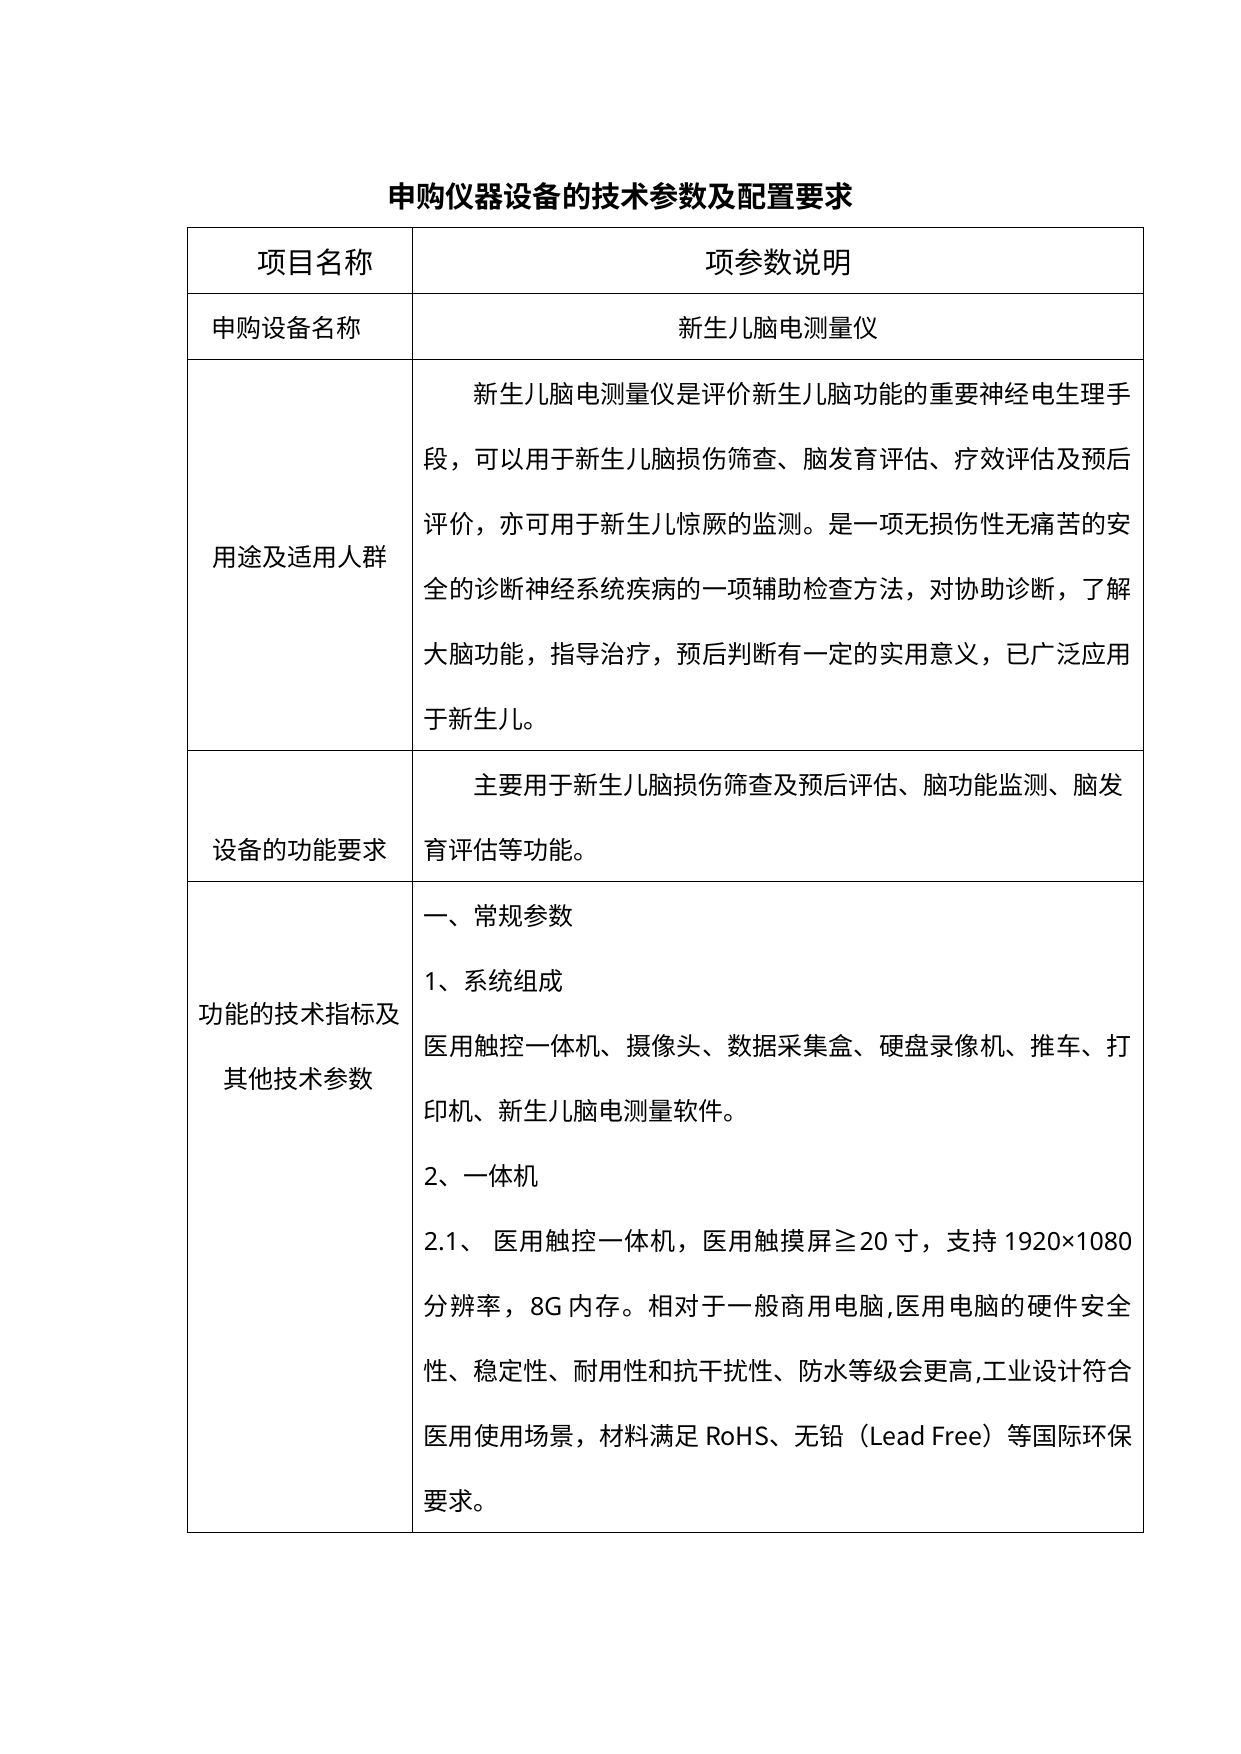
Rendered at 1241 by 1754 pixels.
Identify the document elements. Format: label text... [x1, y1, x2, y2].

table_header 项目名称 [188, 228, 412, 293]
table_cell 用途及适用人群 [188, 360, 412, 750]
table_cell 新生儿脑电测量仪是评价新生儿脑功能的重要神经电生理手段，可以用于新生儿脑损伤筛查、脑发育评估、疗效评估及预后评价，亦可用于新生儿惊厥的监测。是一项无损伤性无痛苦的安全的诊断神经系统疾病的一项辅助检查方法，对协助诊断，了解大脑功能，指导治疗，预后判断有一定的实用意义，已广泛应用于新生儿。 [413, 360, 1143, 750]
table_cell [413, 882, 1143, 1532]
table_cell 功能的技术指标及其他技术参数 [188, 882, 412, 1532]
table_cell 主要用于新生儿脑损伤筛查及预后评估、脑功能监测、脑发育评估等功能。 [413, 751, 1143, 881]
table_cell 新生儿脑电测量仪 [413, 294, 1143, 359]
table_header 项参数说明 [413, 228, 1143, 293]
text 申购仪器设备的技术参数及配置要求 [187, 162, 1053, 227]
table_cell 申购设备名称 [188, 294, 412, 359]
table_cell 设备的功能要求 [188, 751, 412, 881]
